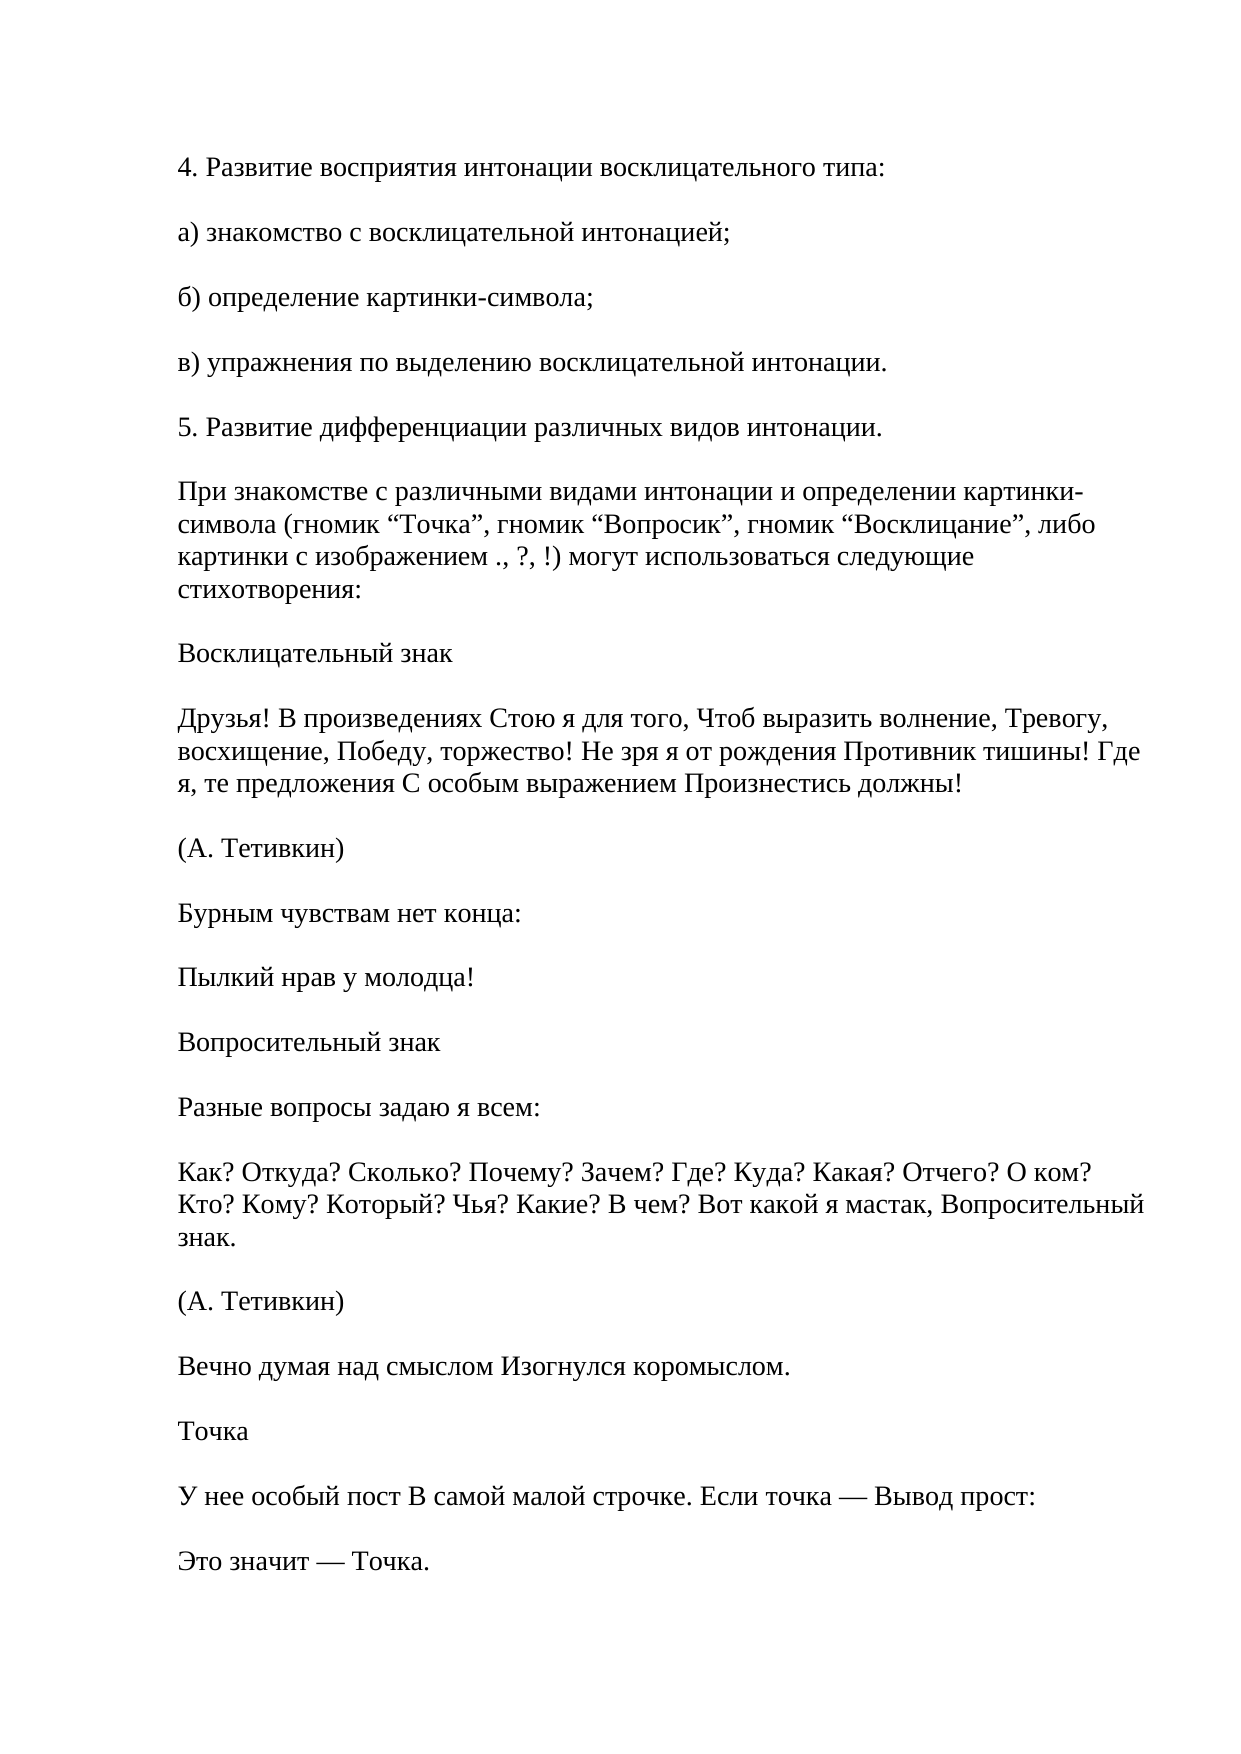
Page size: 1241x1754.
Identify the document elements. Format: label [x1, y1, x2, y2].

text [177, 118, 1152, 1608]
